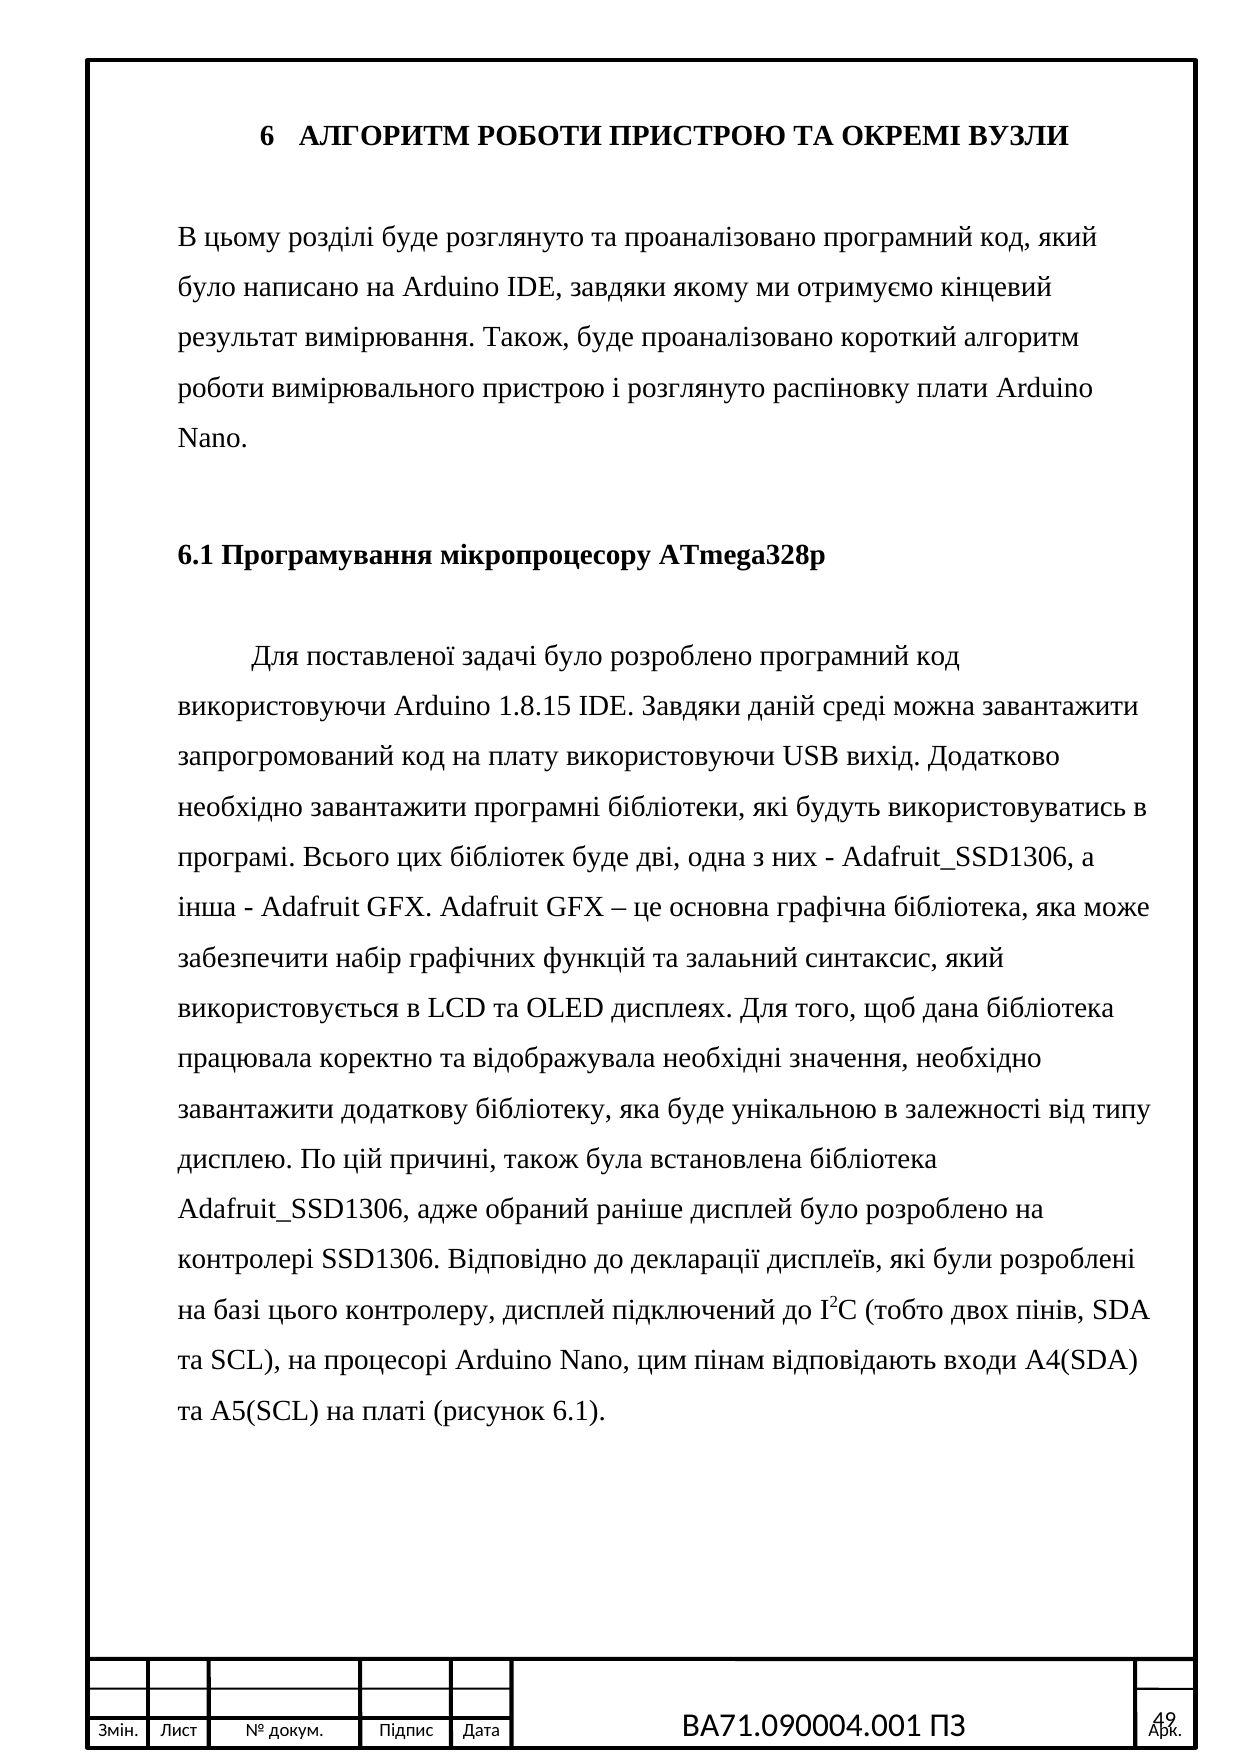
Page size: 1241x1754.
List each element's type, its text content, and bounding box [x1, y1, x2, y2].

list АЛГОРИТМ РОБОТИ ПРИСТРОЮ ТА ОКРЕМІ ВУЗЛИ [177, 118, 1152, 152]
text Для поставленої задачі було розроблено програмний код використовуючи Arduino 1.8.15 IDE. Завдяки даній среді можна завантажити запрогромований код на плату використовуючи USB вихід. Додатково необхідно завантажити програмні бібліотеки, які будуть використовуватись в програмі. Всього цих бібліотек буде дві, одна з них - Adafruit_SSD1306, а інша - Adafruit GFX. Adafruit GFX – це основна графічна бібліотека, яка може забезпечити набір графічних функцій та залаьний синтаксис, який використовується в LCD та OLED дисплеях. Для того, щоб дана бібліотека працювала коректно та відображувала необхідні значення, необхідно завантажити додаткову бібліотеку, яка буде унікальною в залежності від типу дисплею. По цій причині, також була встановлена бібліотека Adafruit_SSD1306, адже обраний раніше дисплей було розроблено на контролері SSD1306. Відповідно до декларації дисплеїв, які були розроблені на базі цього контролеру, дисплей підключений до I2C (тобто двох пінів, SDA та SCL), на процесорі Arduino Nano, цим пінам відповідають входи A4(SDA) та A5(SCL) на платі (рисунок 6.1). [177, 638, 1152, 1426]
text 6.1 Програмування мікропроцесору ATmega328p [177, 537, 1152, 571]
text В цьому розділі буде розглянуто та проаналізовано програмний код, який було написано на Arduino IDE, завдяки якому ми отримуємо кінцевий результат вимірювання. Також, буде проаналізовано короткий алгоритм роботи вимірювального пристрою і розглянуто распіновку плати Arduino Nano. [177, 219, 1152, 453]
